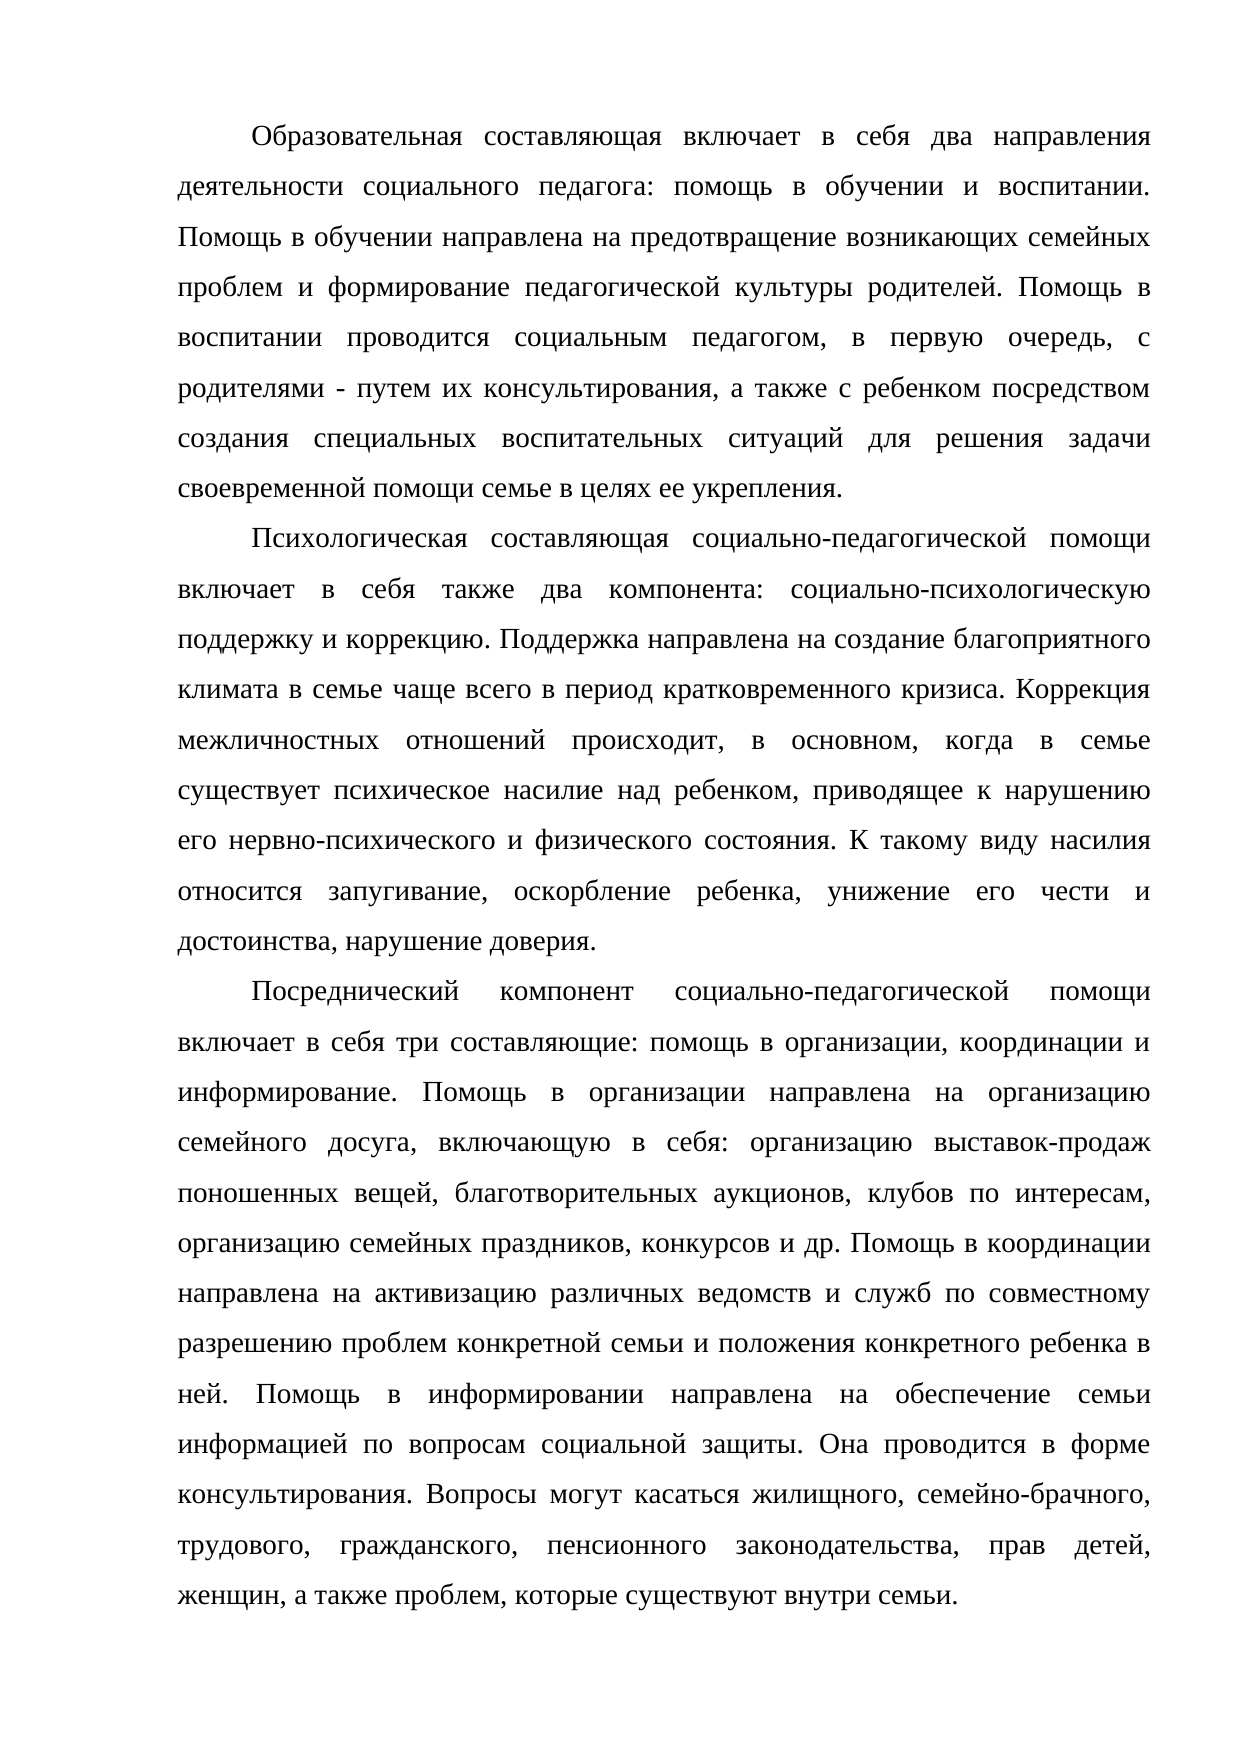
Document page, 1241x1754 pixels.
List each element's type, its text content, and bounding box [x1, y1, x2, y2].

text Образовательная составляющая включает в себя два направления деятельности социального педагога: помощь в обучении и воспитании. Помощь в обучении направлена на предотвращение возникающих семейных проблем и формирование педагогической культуры родителей. Помощь в воспитании проводится социальным педагогом, в первую очередь, с родителями - путем их консультирования, а также с ребенком посредством создания специальных воспитательных ситуаций для решения задачи своевременной помощи семье в целях ее укрепления. [177, 118, 1152, 504]
text Посреднический компонент социально-педагогической помощи включает в себя три составляющие: помощь в организации, координации и информирование. Помощь в организации направлена на организацию семейного досуга, включающую в себя: организацию выставок-продаж поношенных вещей, благотворительных аукционов, клубов по интересам, организацию семейных праздников, конкурсов и др. Помощь в координации направлена на активизацию различных ведомств и служб по совместному разрешению проблем конкретной семьи и положения конкретного ребенка в ней. Помощь в информировании направлена на обеспечение семьи информацией по вопросам социальной защиты. Она проводится в форме консультирования. Вопросы могут касаться жилищного, семейно-брачного, трудового, гражданского, пенсионного законодательства, прав детей, женщин, а также проблем, которые существуют внутри семьи. [177, 973, 1152, 1611]
text Психологическая составляющая социально-педагогической помощи включает в себя также два компонента: социально-психологическую поддержку и коррекцию. Поддержка направлена на создание благоприятного климата в семье чаще всего в период кратковременного кризиса. Коррекция межличностных отношений происходит, в основном, когда в семье существует психическое насилие над ребенком, приводящее к нарушению его нервно-психического и физического состояния. К такому виду насилия относится запугивание, оскорбление ребенка, унижение его чести и достоинства, нарушение доверия. [177, 521, 1152, 957]
